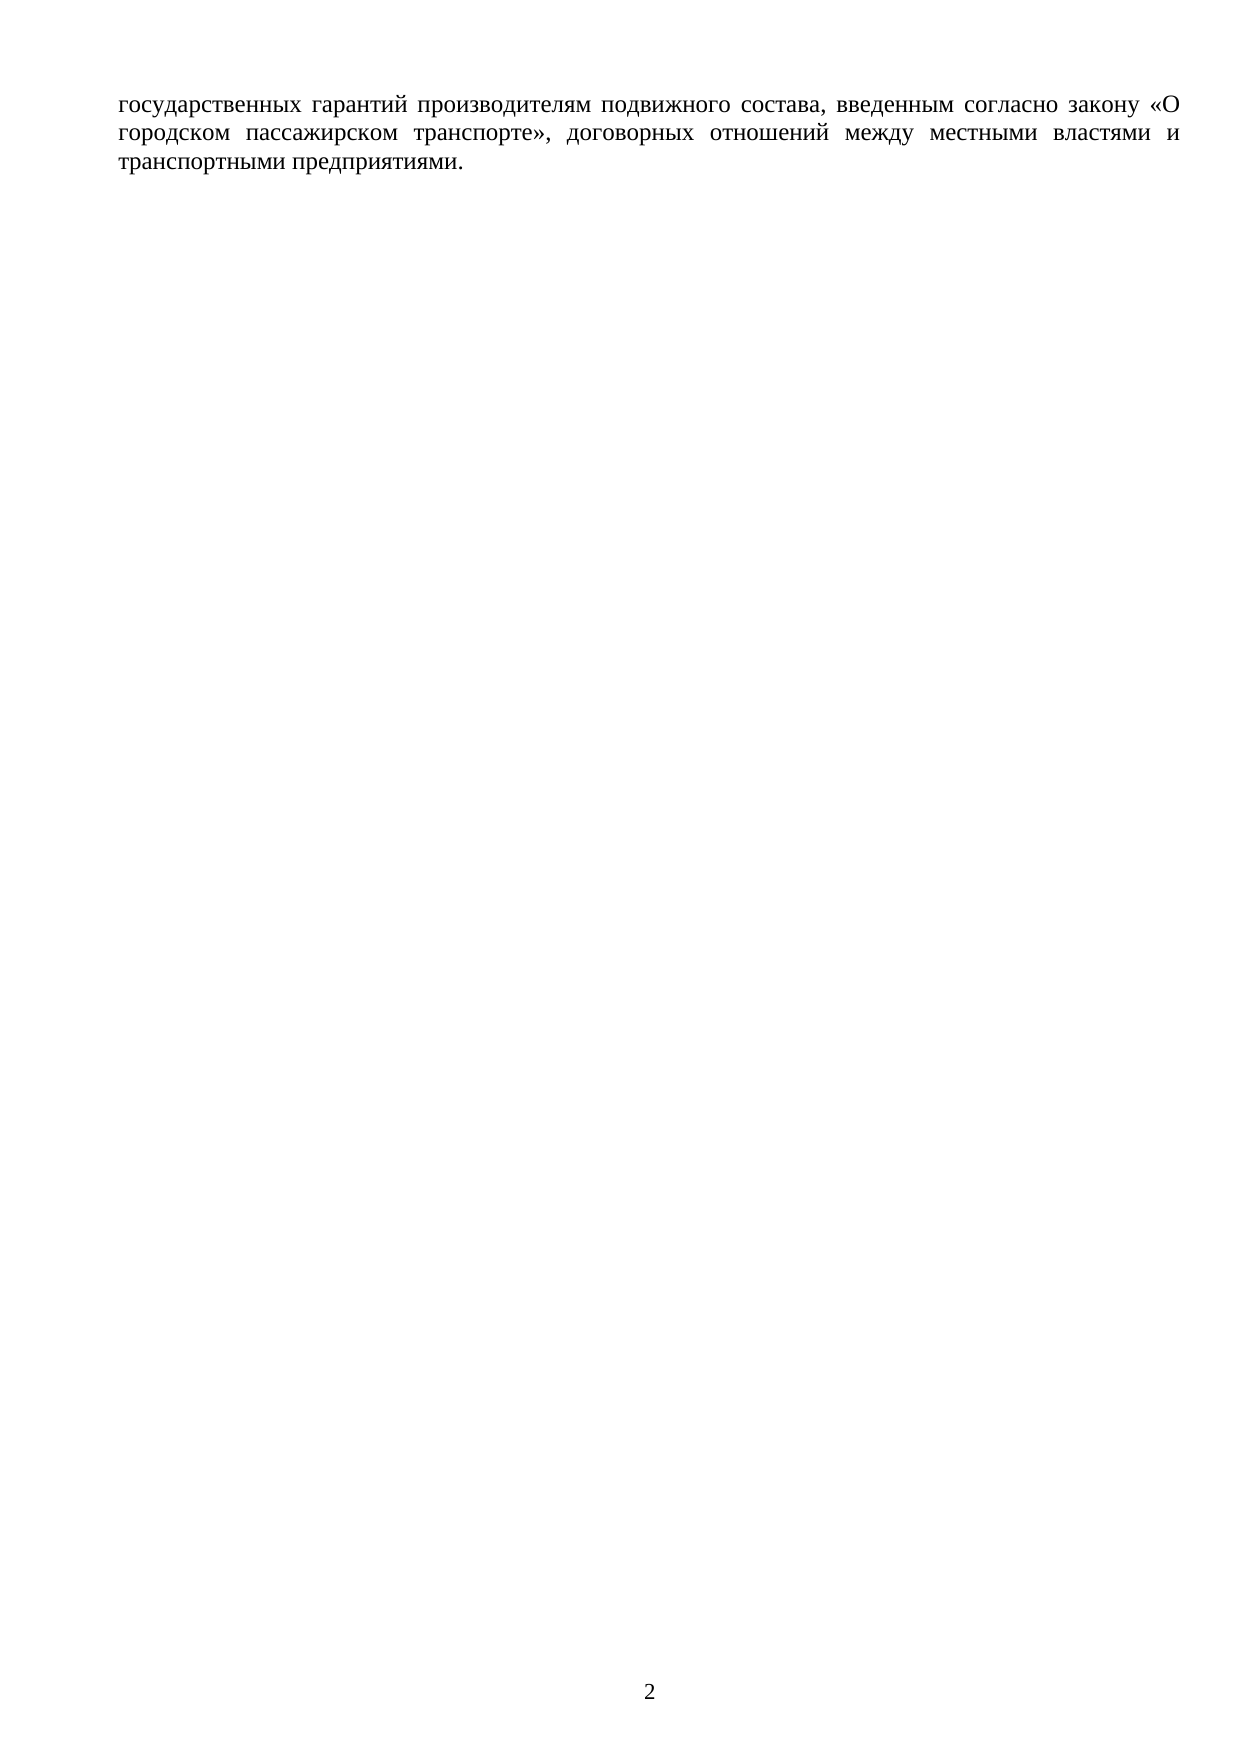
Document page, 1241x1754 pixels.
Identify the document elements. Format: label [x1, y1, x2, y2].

text [118, 89, 1181, 175]
